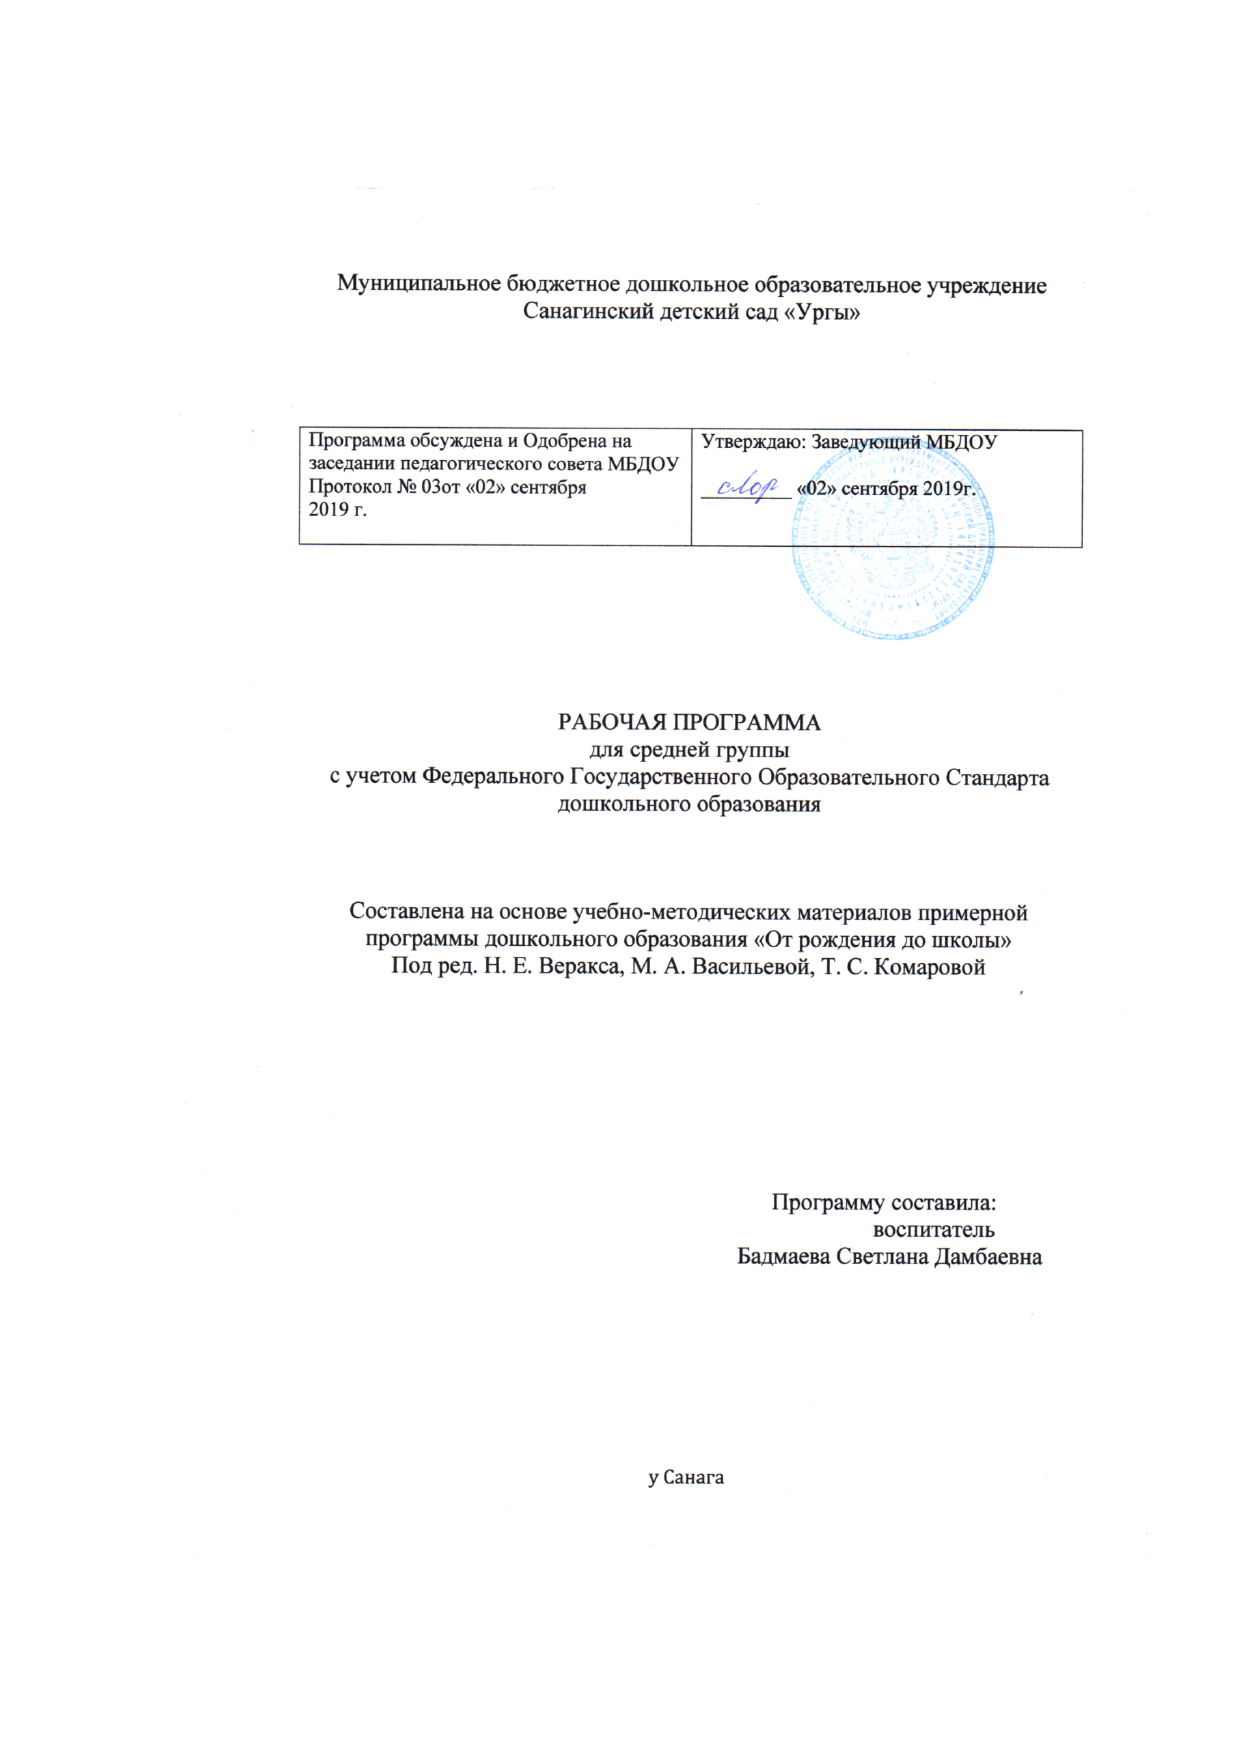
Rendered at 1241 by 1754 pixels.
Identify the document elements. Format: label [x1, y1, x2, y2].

picture [177, 181, 1152, 1559]
